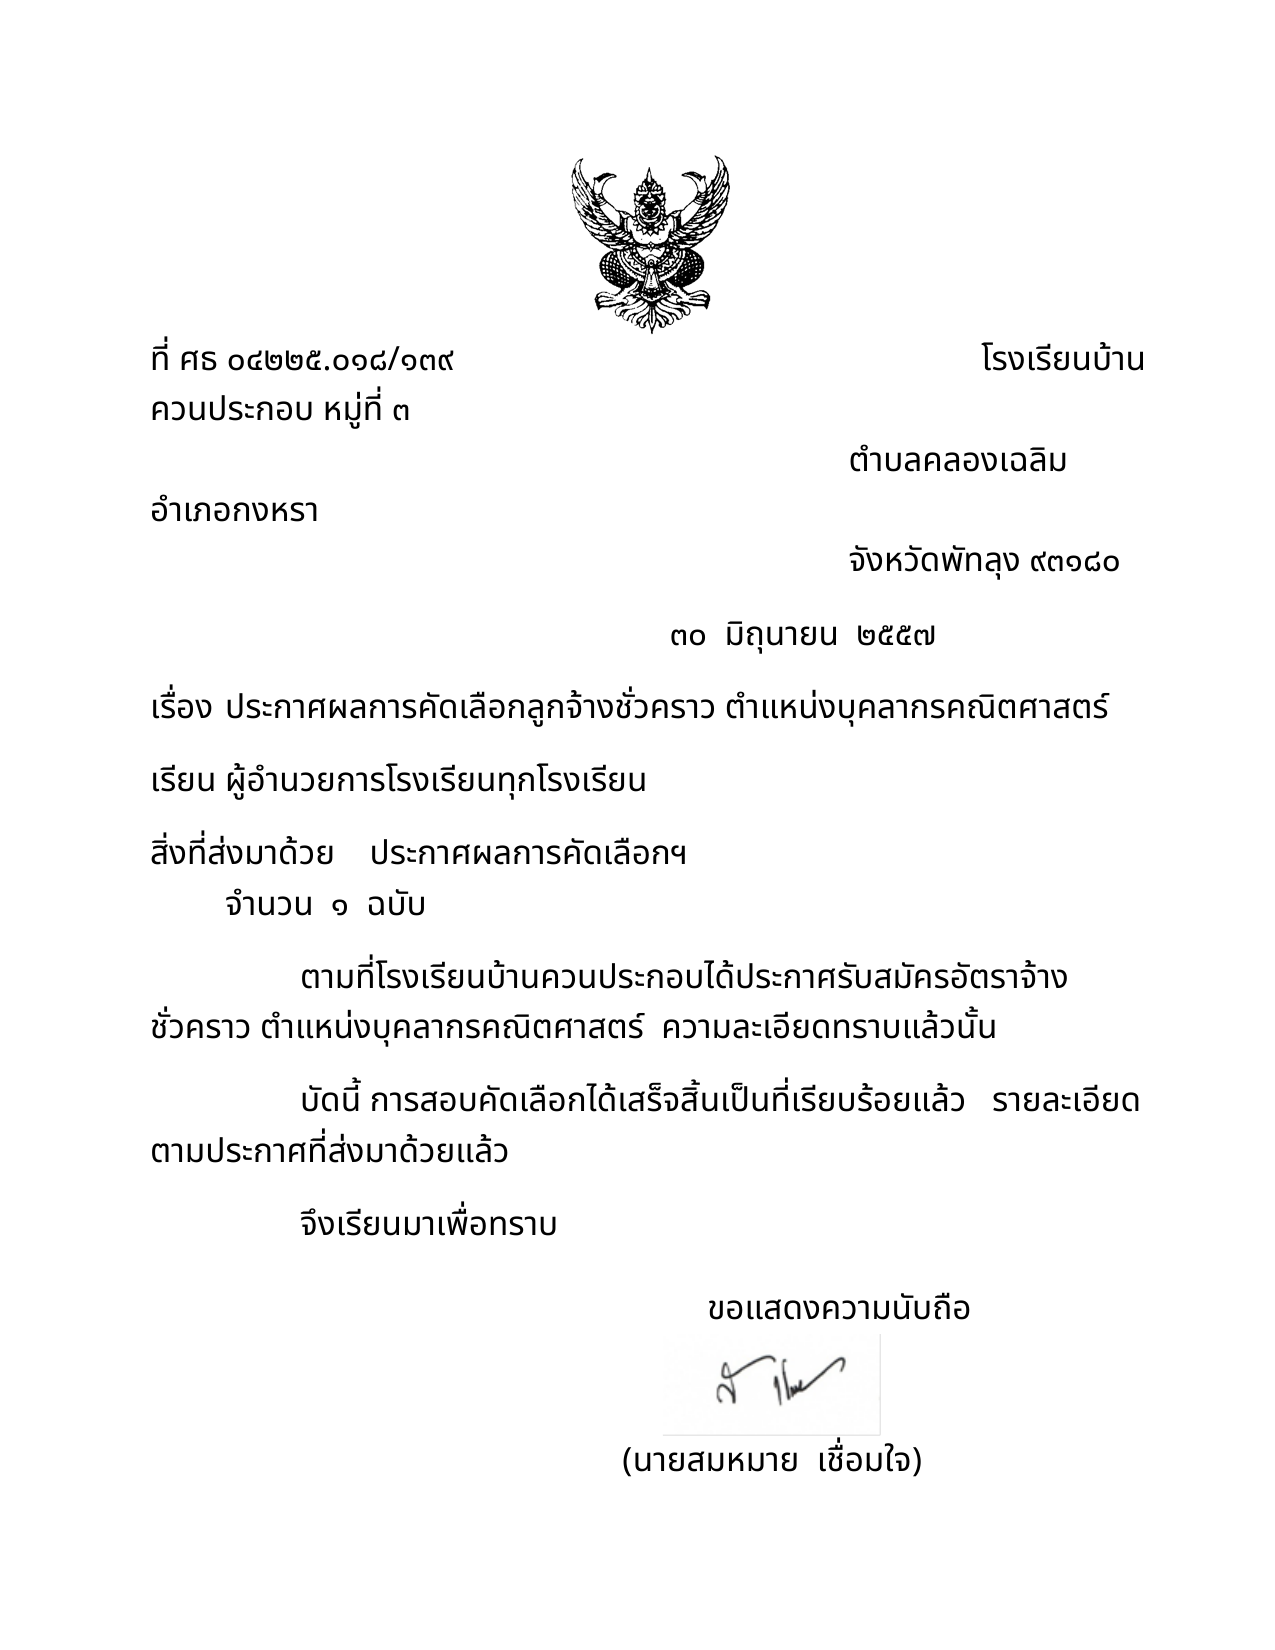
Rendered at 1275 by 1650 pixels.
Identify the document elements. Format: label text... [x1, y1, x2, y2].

text เรียน ผู้อำนวยการโรงเรียนทุกโรงเรียน [150, 756, 1152, 806]
text เรื่อง ประกาศผลการคัดเลือกลูกจ้างชั่วคราว ตำแหน่งบุคลากรคณิตศาสตร์ [150, 683, 1152, 733]
text ๓๐ มิถุนายน ๒๕๕๗ [525, 609, 1152, 660]
text ที่ ศธ ๐๔๒๒๕.๐๑๘/๑๓๙ โรงเรียนบ้านควนประกอบ หมู่ที่ ๓ [150, 334, 1152, 436]
text บัดนี้ การสอบคัดเลือกได้เสร็จสิ้นเป็นที่เรียบร้อยแล้ว รายละเอียดตามประกาศที่ส่งมาด้วยแล้ว [150, 1076, 1152, 1177]
text สิ่งที่ส่งมาด้วย ประกาศผลการคัดเลือกฯ จำนวน ๑ ฉบับ [150, 829, 1152, 930]
text จังหวัดพัทลุง ๙๓๑๘๐ [150, 536, 1152, 587]
text ตามที่โรงเรียนบ้านควนประกอบได้ประกาศรับสมัครอัตราจ้างชั่วคราว ตำแหน่งบุคลากรคณิตศาสตร์ ความละเอียดทราบแล้วนั้น [150, 953, 1152, 1053]
picture [662, 1334, 882, 1437]
text (นายสมหมาย เชื่อมใจ) [150, 1436, 1152, 1487]
text จึงเรียนมาเพื่อทราบ [150, 1200, 1152, 1250]
text ตำบลคลองเฉลิม อำเภอกงหรา [150, 436, 1152, 536]
text ขอแสดงความนับถือ [150, 1284, 1152, 1335]
picture [570, 150, 731, 335]
